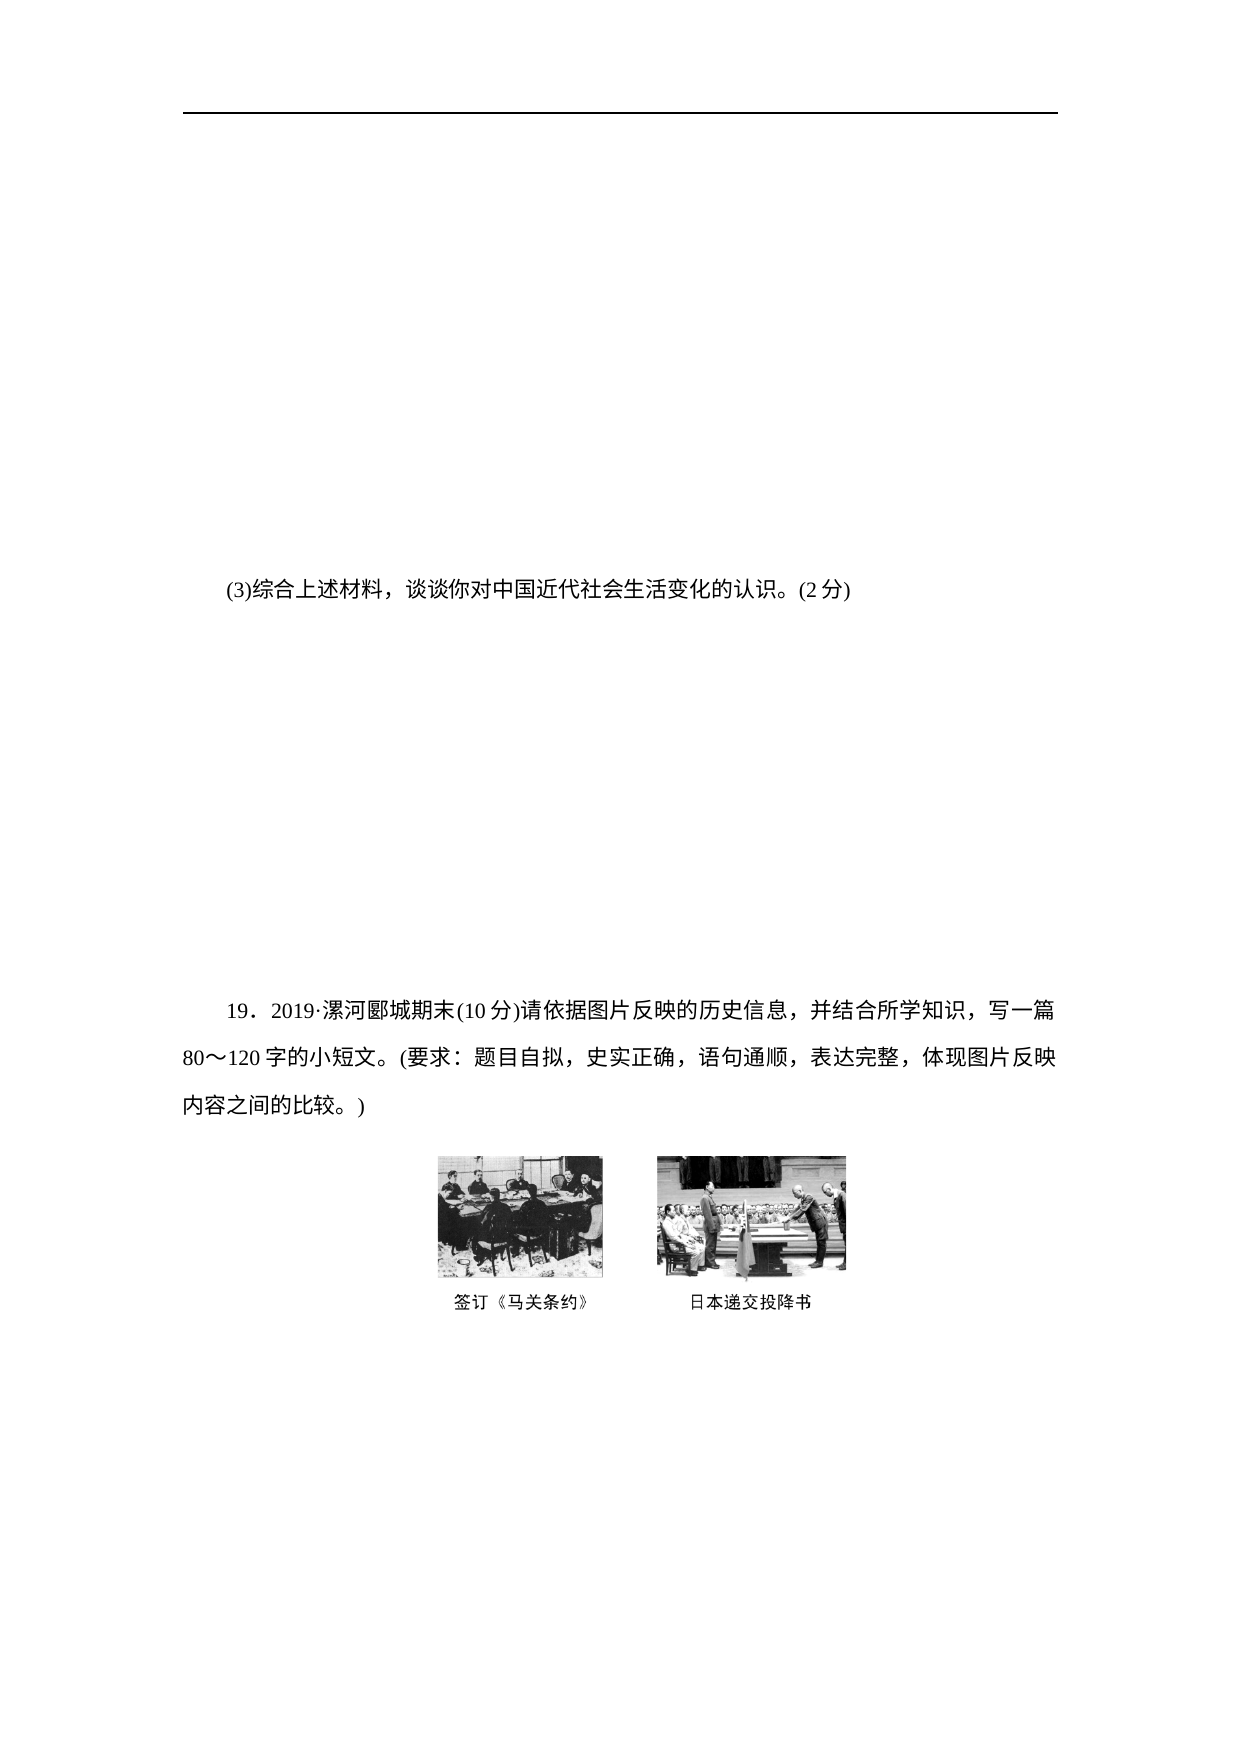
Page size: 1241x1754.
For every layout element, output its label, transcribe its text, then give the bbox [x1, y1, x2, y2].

picture [437, 1156, 847, 1310]
text 19．2019·漯河郾城期末(10分)请依据图片反映的历史信息，并结合所学知识，写一篇80～120字的小短文。(要求：题目自拟，史实正确，语句通顺，表达完整，体现图片反映内容之间的比较。) [182, 993, 1058, 1119]
text (3)综合上述材料，谈谈你对中国近代社会生活变化的认识。(2分) [182, 572, 1058, 604]
